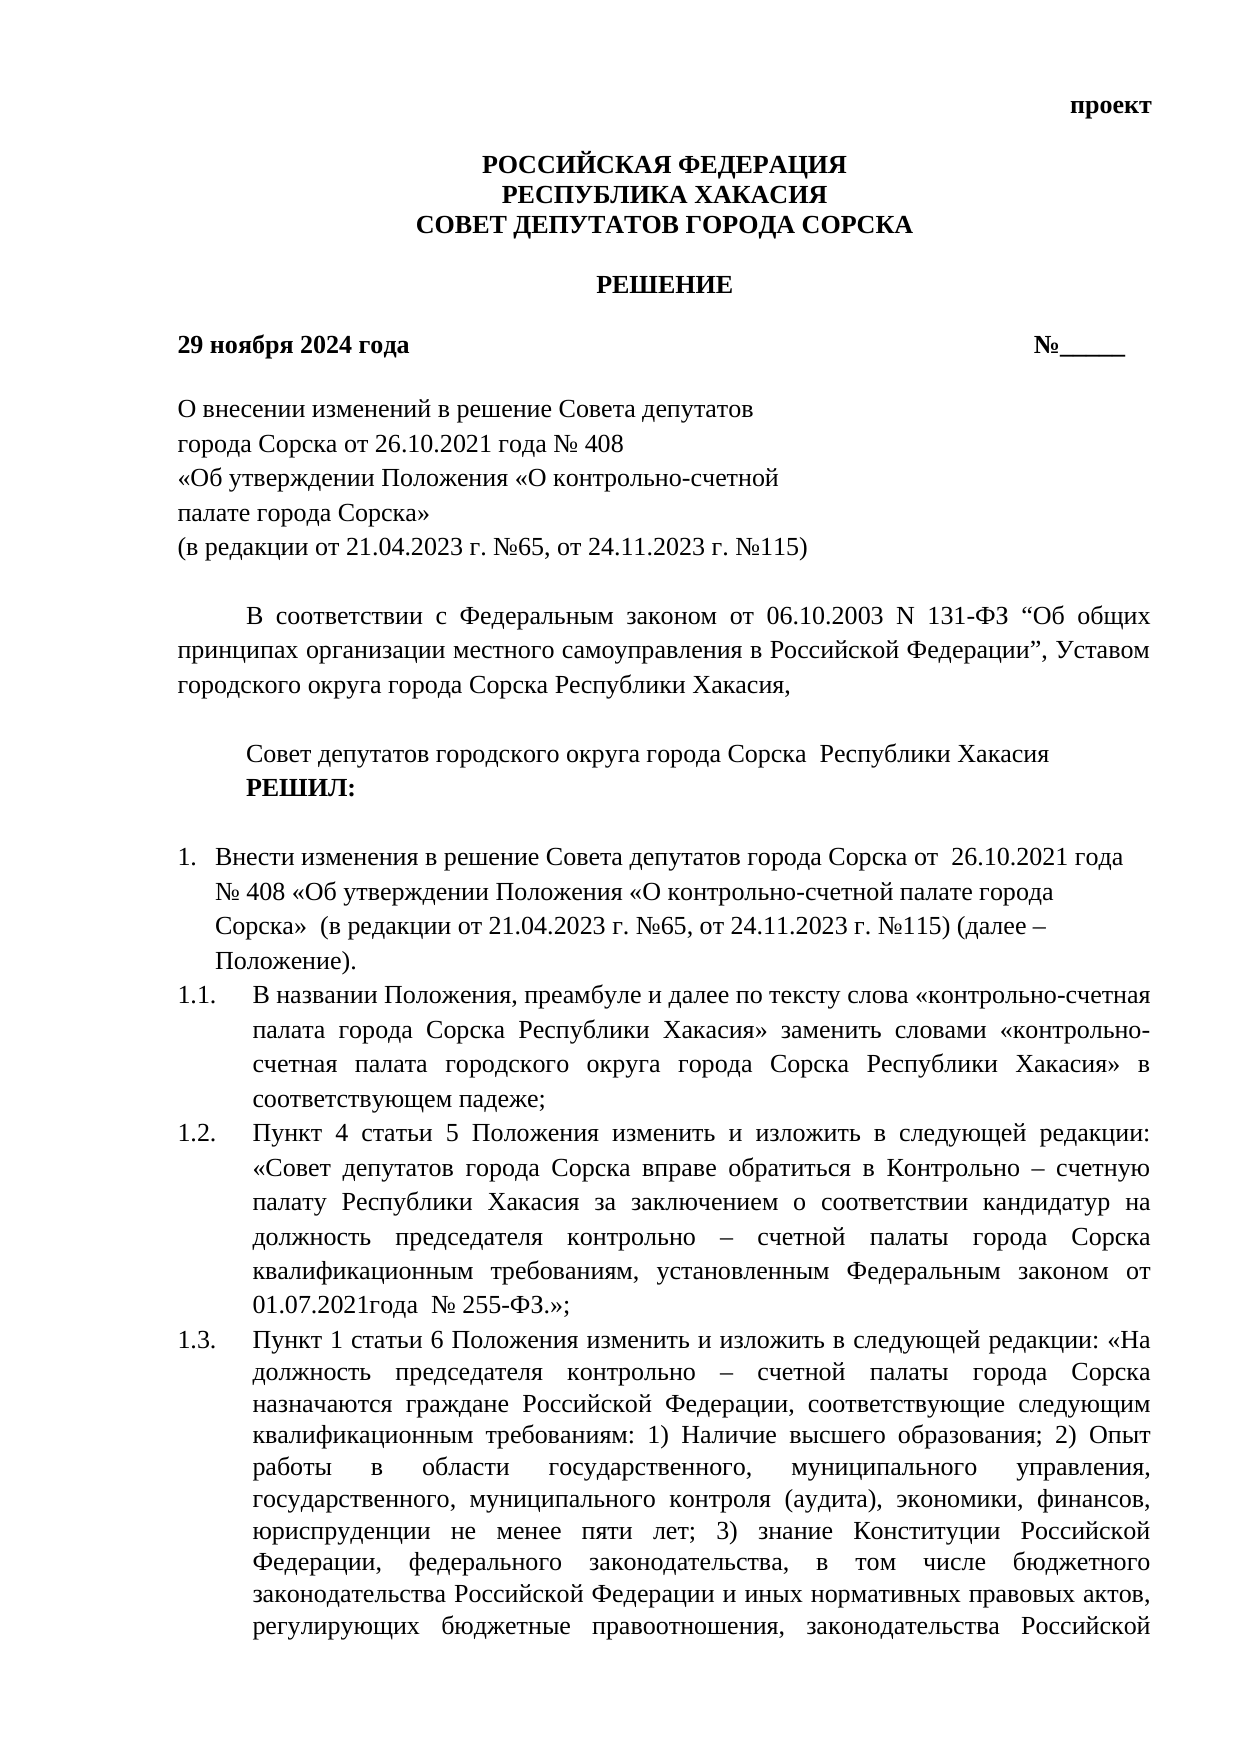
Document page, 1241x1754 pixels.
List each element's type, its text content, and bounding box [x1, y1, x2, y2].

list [177, 1324, 1152, 1640]
text города Сорска от 26.10.2021 года № 408 [177, 428, 1152, 458]
text палате города Сорска» [177, 497, 1152, 527]
text В соответствии с Федеральным законом от 06.10.2003 N 131-ФЗ “Об общих принципах организации местного самоуправления в Российской Федерации”, Уставом городского округа города Сорска Республики Хакасия, [177, 600, 1152, 699]
text СОВЕТ ДЕПУТАТОВ ГОРОДА СОРСКА [177, 209, 1152, 239]
text «Об утверждении Положения «О контрольно-счетной [177, 462, 1152, 492]
list Пункт 4 статьи 5 Положения изменить и изложить в следующей редакции: «Совет депутатов города Сорска вправе обратиться в Контрольно – счетную палату Республики Хакасия за заключением о соответствии кандидатур на должность председателя контрольно – счетной палаты города Сорска квалификационным требованиям, установленным Федеральным законом от 01.07.2021года № 255-ФЗ.»; [177, 1117, 1152, 1319]
text 29 ноября 2024 года №_____ [177, 329, 1152, 359]
text Совет депутатов городского округа города Сорска Республики Хакасия РЕШИЛ: [246, 738, 1152, 802]
text проект [177, 89, 1152, 119]
text О внесении изменений в решение Совета депутатов [177, 393, 1152, 423]
text РЕШЕНИЕ [177, 269, 1152, 299]
list В названии Положения, преамбуле и далее по тексту слова «контрольно-счетная палата города Сорска Республики Хакасия» заменить словами «контрольно-счетная палата городского округа города Сорска Республики Хакасия» в соответствующем падеже; [177, 979, 1152, 1113]
text РОССИЙСКАЯ ФЕДЕРАЦИЯ [177, 149, 1152, 179]
text (в редакции от 21.04.2023 г. №65, от 24.11.2023 г. №115) [177, 531, 1152, 561]
text РЕСПУБЛИКА ХАКАСИЯ [177, 179, 1152, 209]
list Внести изменения в решение Совета депутатов города Сорска от 26.10.2021 года № 408 «Об утверждении Положения «О контрольно-счетной палате города Сорска» (в редакции от 21.04.2023 г. №65, от 24.11.2023 г. №115) (далее – Положение). [177, 841, 1152, 975]
